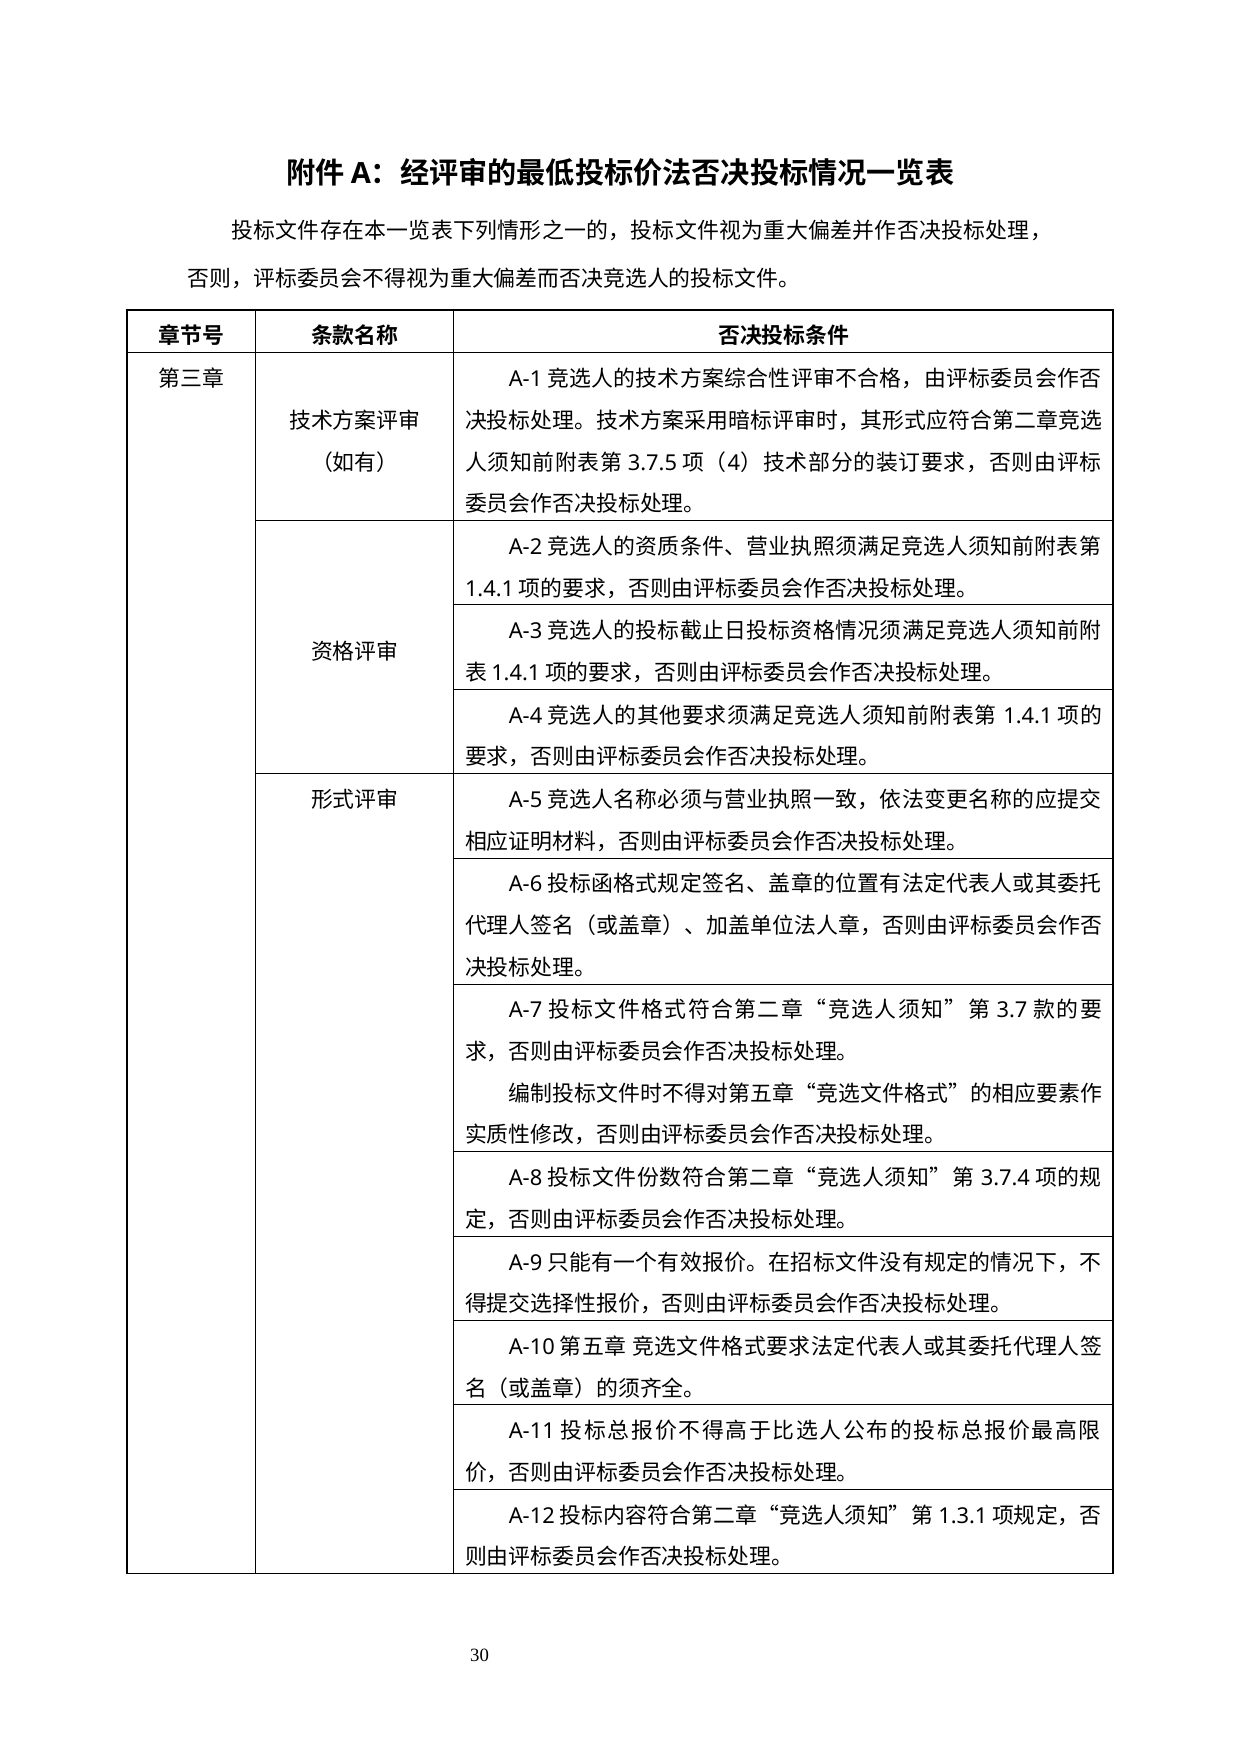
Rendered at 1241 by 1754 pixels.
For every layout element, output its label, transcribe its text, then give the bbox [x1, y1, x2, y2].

table_cell A-7投标文件格式符合第二章“竞选人须知”第3.7款的要求，否则由评标委员会作否决投标处理。 编制投标文件时不得对第五章“竞选文件格式”的相应要素作实质性修改，否则由评标委员会作否决投标处理。 [454, 985, 1112, 1151]
table_cell A-2竞选人的资质条件、营业执照须满足竞选人须知前附表第1.4.1项的要求，否则由评标委员会作否决投标处理。 [454, 521, 1112, 604]
table_cell 形式评审 [256, 774, 453, 1573]
subtitle 投标文件存在本一览表下列情形之一的，投标文件视为重大偏差并作否决投标处理，否则，评标委员会不得视为重大偏差而否决竞选人的投标文件。 [187, 213, 1053, 293]
table_cell A-9只能有一个有效报价。在招标文件没有规定的情况下，不得提交选择性报价，否则由评标委员会作否决投标处理。 [454, 1237, 1112, 1320]
table_cell A-6投标函格式规定签名、盖章的位置有法定代表人或其委托代理人签名（或盖章）、加盖单位法人章，否则由评标委员会作否决投标处理。 [454, 859, 1112, 983]
table_cell A-12投标内容符合第二章“竞选人须知”第1.3.1项规定，否则由评标委员会作否决投标处理。 [454, 1490, 1112, 1573]
table_cell 技术方案评审 （如有） [256, 353, 453, 520]
table_cell A-4竞选人的其他要求须满足竞选人须知前附表第1.4.1项的要求，否则由评标委员会作否决投标处理。 [454, 690, 1112, 773]
table_cell 第三章 [128, 353, 255, 1573]
table_cell 资格评审 [256, 521, 453, 773]
table_header 条款名称 [256, 311, 453, 352]
table_cell A-1竞选人的技术方案综合性评审不合格，由评标委员会作否决投标处理。技术方案采用暗标评审时，其形式应符合第二章竞选人须知前附表第3.7.5项（4）技术部分的装订要求，否则由评标委员会作否决投标处理。 [454, 353, 1112, 520]
table_cell A-10第五章 竞选文件格式要求法定代表人或其委托代理人签名（或盖章）的须齐全。 [454, 1321, 1112, 1404]
subtitle 附件A：经评审的最低投标价法否决投标情况一览表 [187, 150, 1053, 192]
table_cell A-3竞选人的投标截止日投标资格情况须满足竞选人须知前附表1.4.1项的要求，否则由评标委员会作否决投标处理。 [454, 605, 1112, 689]
table_header 章节号 [128, 311, 255, 352]
table_cell A-8投标文件份数符合第二章“竞选人须知”第3.7.4项的规定，否则由评标委员会作否决投标处理。 [454, 1152, 1112, 1236]
table_cell A-5竞选人名称必须与营业执照一致，依法变更名称的应提交相应证明材料，否则由评标委员会作否决投标处理。 [454, 774, 1112, 857]
table_header 否决投标条件 [454, 311, 1112, 352]
table_cell A-11投标总报价不得高于比选人公布的投标总报价最高限价，否则由评标委员会作否决投标处理。 [454, 1405, 1112, 1489]
